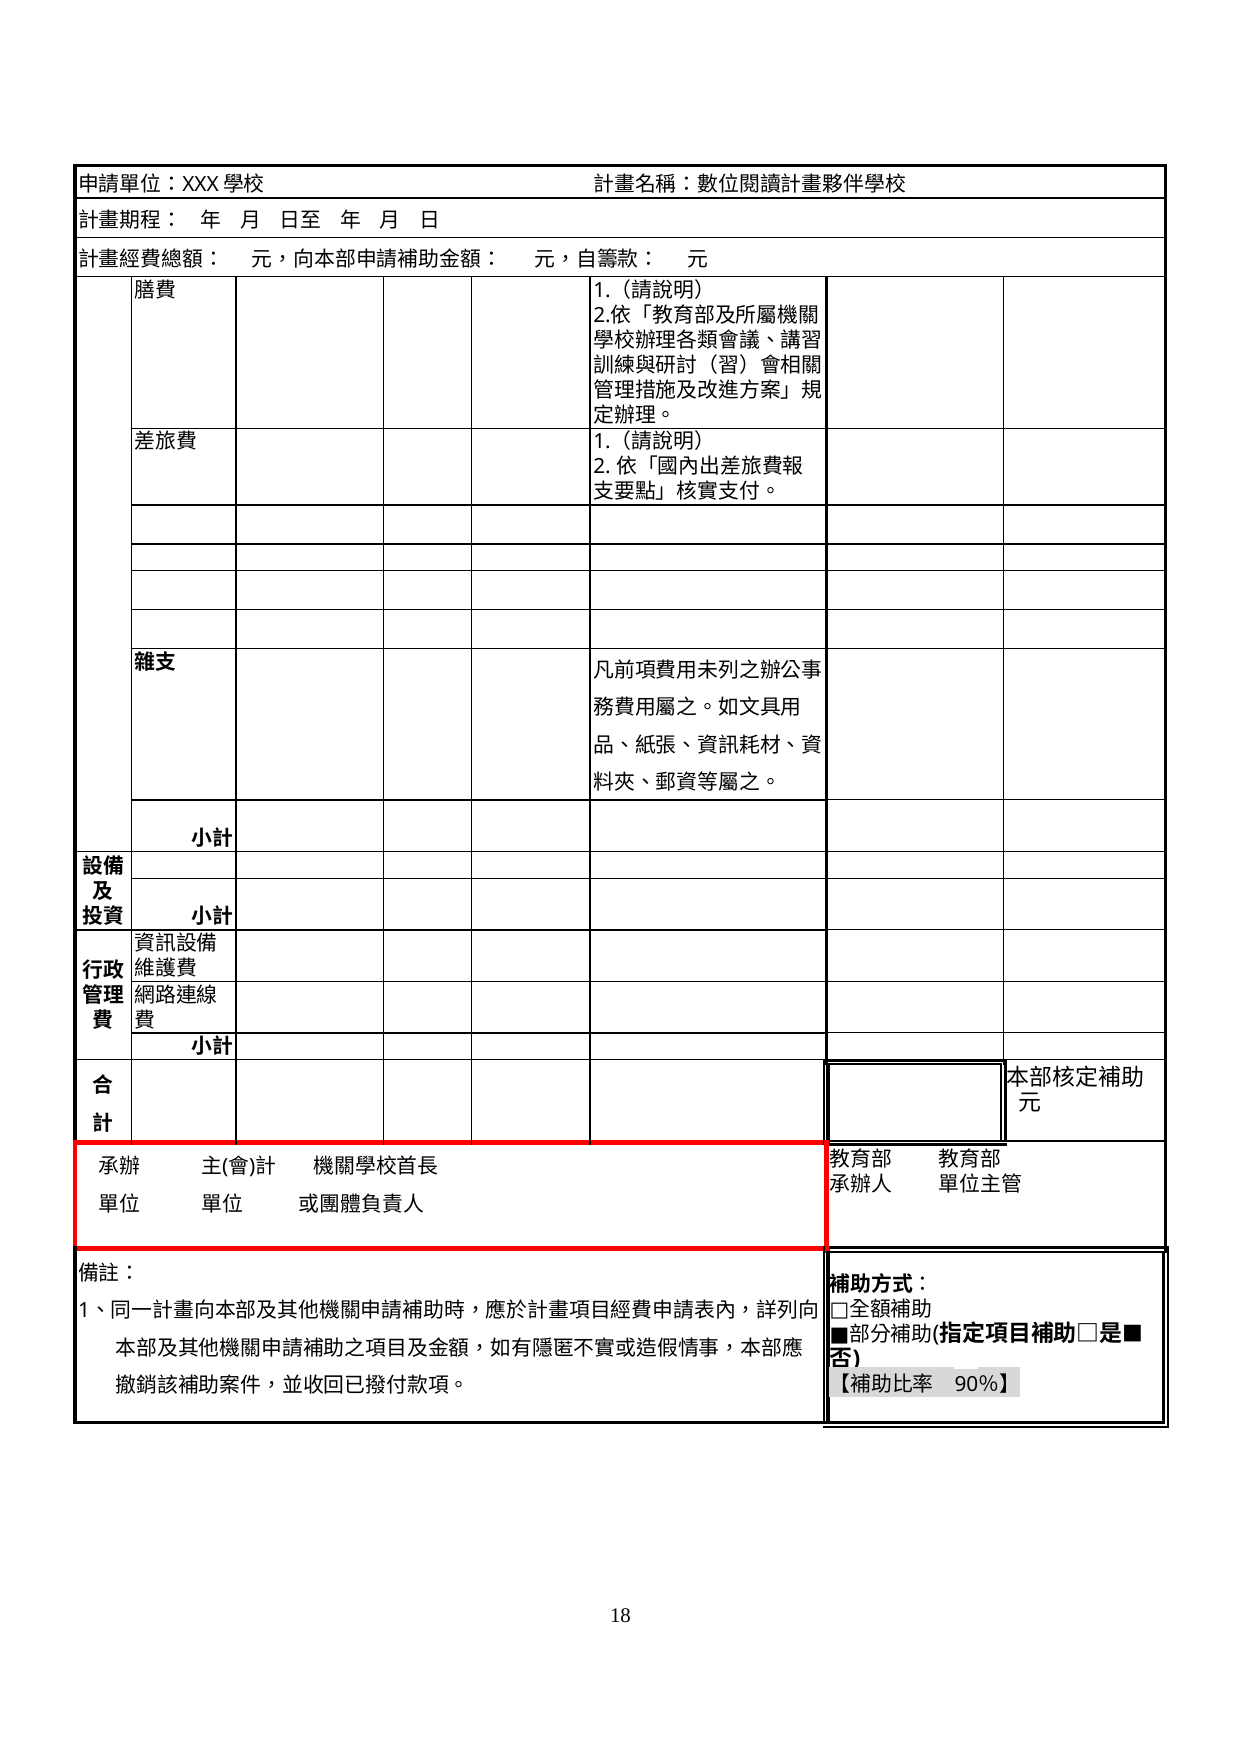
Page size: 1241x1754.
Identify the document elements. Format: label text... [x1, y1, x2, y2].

table_cell 承辦 主(會)計 機關學校首長 單位 單位 或團體負責人 [77, 1145, 824, 1246]
table_cell [384, 852, 471, 877]
table_cell [472, 545, 589, 569]
table_cell 凡前項費用未列之辦公事務費用屬之。如文具用品、紙張、資訊耗材、資料夾、郵資等屬之。 [591, 649, 825, 799]
table_cell 設備 及 投資 [77, 852, 131, 929]
table_cell [1004, 610, 1164, 648]
table_cell [828, 879, 1003, 929]
table_cell [1004, 506, 1164, 543]
table_cell 計畫期程： 年 月 日至 年 月 日 [77, 199, 1164, 237]
table_cell [132, 571, 235, 609]
table_cell [591, 931, 825, 981]
table_cell [237, 801, 383, 851]
table_cell [591, 1060, 823, 1140]
table_cell [472, 982, 589, 1032]
table_cell [384, 506, 471, 543]
table_cell [237, 545, 383, 569]
table_cell 資訊設備維護費 [132, 931, 235, 981]
table_cell [384, 429, 471, 504]
table_cell [472, 931, 589, 981]
table_cell [472, 429, 589, 504]
table_cell [384, 982, 471, 1032]
table_cell [472, 801, 589, 851]
table_cell [1004, 800, 1164, 851]
table_cell 小計 [132, 1034, 235, 1059]
table_cell [472, 506, 589, 543]
table_cell [472, 649, 589, 799]
table_cell [1004, 879, 1164, 929]
table_cell [237, 610, 383, 648]
table_cell [828, 800, 1003, 851]
table_cell [1004, 277, 1164, 427]
table_cell [828, 1033, 1003, 1059]
table_cell [237, 277, 383, 427]
table_cell 本部核定補助 元 [1007, 1060, 1164, 1140]
table_cell [591, 610, 825, 648]
table_cell 1.（請說明） 2.依「教育部及所屬機關學校辦理各類會議、講習訓練與研討（習）會相關管理措施及改進方案」規定辦理。 [591, 277, 825, 427]
table_cell [237, 571, 383, 609]
table_cell [384, 571, 471, 609]
table_cell [1004, 429, 1164, 504]
table_cell [384, 879, 471, 929]
table_header 計畫名稱：數位閱讀計畫夥伴學校 [590, 167, 1164, 197]
table_cell 計畫經費總額： 元，向本部申請補助金額： 元，自籌款： 元 [77, 238, 1164, 276]
table_cell [472, 879, 589, 929]
table_cell [591, 879, 825, 929]
table_cell [828, 571, 1003, 609]
table_cell [132, 545, 235, 569]
table_cell [384, 649, 471, 799]
table_cell [472, 1034, 589, 1059]
table_cell [237, 879, 383, 929]
table_cell [828, 429, 1003, 504]
table_cell [237, 1060, 383, 1140]
table_cell [132, 506, 235, 543]
table_cell [828, 506, 1003, 543]
table_cell [472, 277, 589, 427]
table_cell [1004, 545, 1164, 569]
table_cell [384, 1034, 471, 1059]
table_cell [384, 801, 471, 851]
table_cell [384, 545, 471, 569]
table_cell [384, 610, 471, 648]
table_cell [237, 1034, 383, 1059]
table_cell [591, 1034, 825, 1059]
table_cell [132, 852, 235, 877]
table_cell [237, 982, 383, 1032]
table_cell [828, 649, 1003, 799]
table_cell [828, 982, 1003, 1032]
table_cell [472, 571, 589, 609]
table_cell [591, 571, 825, 609]
table_cell [828, 545, 1003, 569]
table_cell [1004, 982, 1164, 1032]
table_cell [237, 649, 383, 799]
table_cell [830, 1065, 1000, 1140]
table_cell [384, 931, 471, 981]
table_cell [472, 1060, 589, 1140]
table_cell [591, 545, 825, 569]
table_cell 差旅費 [132, 429, 235, 504]
table_cell 教育部 教育部 承辦人 單位主管 [829, 1142, 1164, 1246]
table_cell [1004, 571, 1164, 609]
table_header 申請單位：XXX學校 [77, 167, 590, 197]
table_cell [237, 852, 383, 877]
table_cell 1.（請說明） 2. 依「國內出差旅費報支要點」核實支付。 [591, 429, 825, 504]
table_cell [1004, 649, 1164, 799]
table_cell [828, 277, 1003, 427]
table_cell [77, 1251, 823, 1421]
table_cell 膳費 [132, 277, 235, 427]
table_cell [828, 610, 1003, 648]
table_cell [384, 1060, 471, 1140]
table_cell [472, 852, 589, 877]
table_cell [1004, 1033, 1164, 1059]
table_cell [237, 429, 383, 504]
table_cell [1004, 852, 1164, 877]
table_cell [1004, 930, 1164, 981]
table_cell [591, 852, 825, 877]
table_cell 補助方式： □全額補助 ■部分補助(指定項目補助□是■否) 【補助比率 90％】 [830, 1253, 1162, 1421]
table_cell [384, 277, 471, 427]
table_cell 小計 [132, 801, 235, 851]
table_cell 雜支 [132, 649, 235, 799]
table_cell [591, 506, 825, 543]
table_cell [591, 982, 825, 1032]
table_cell 合 計 [77, 1060, 131, 1140]
table_cell 網路連線費 [132, 982, 235, 1032]
table_cell 行政管理費 [77, 931, 131, 1059]
table_cell 小計 [132, 879, 235, 929]
table_cell [237, 506, 383, 543]
table_cell [828, 930, 1003, 981]
table_cell [132, 610, 235, 648]
table_cell [472, 610, 589, 648]
table_cell [591, 801, 825, 851]
table_cell [132, 1060, 235, 1140]
table_cell [828, 852, 1003, 877]
table_cell [237, 931, 383, 981]
